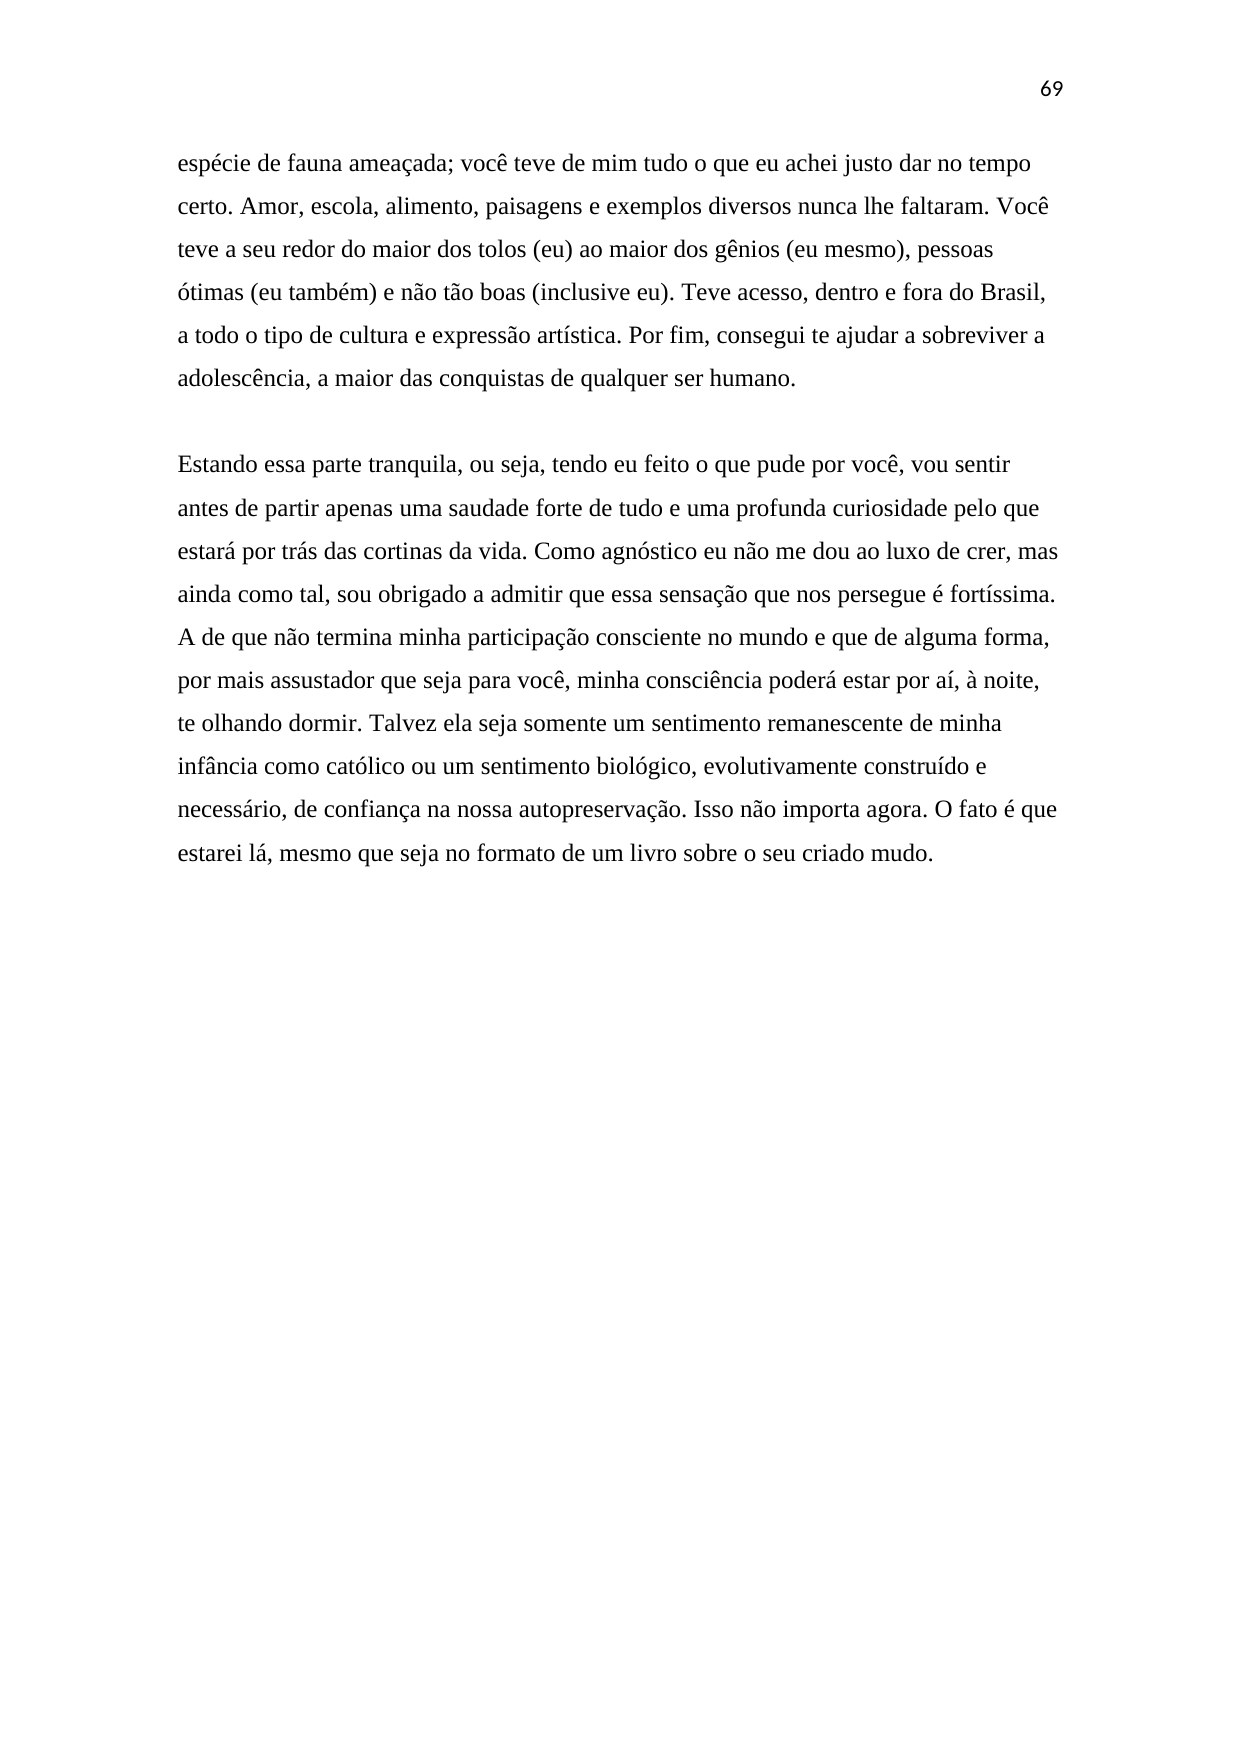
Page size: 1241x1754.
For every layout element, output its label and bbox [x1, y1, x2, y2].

text [177, 148, 1063, 866]
